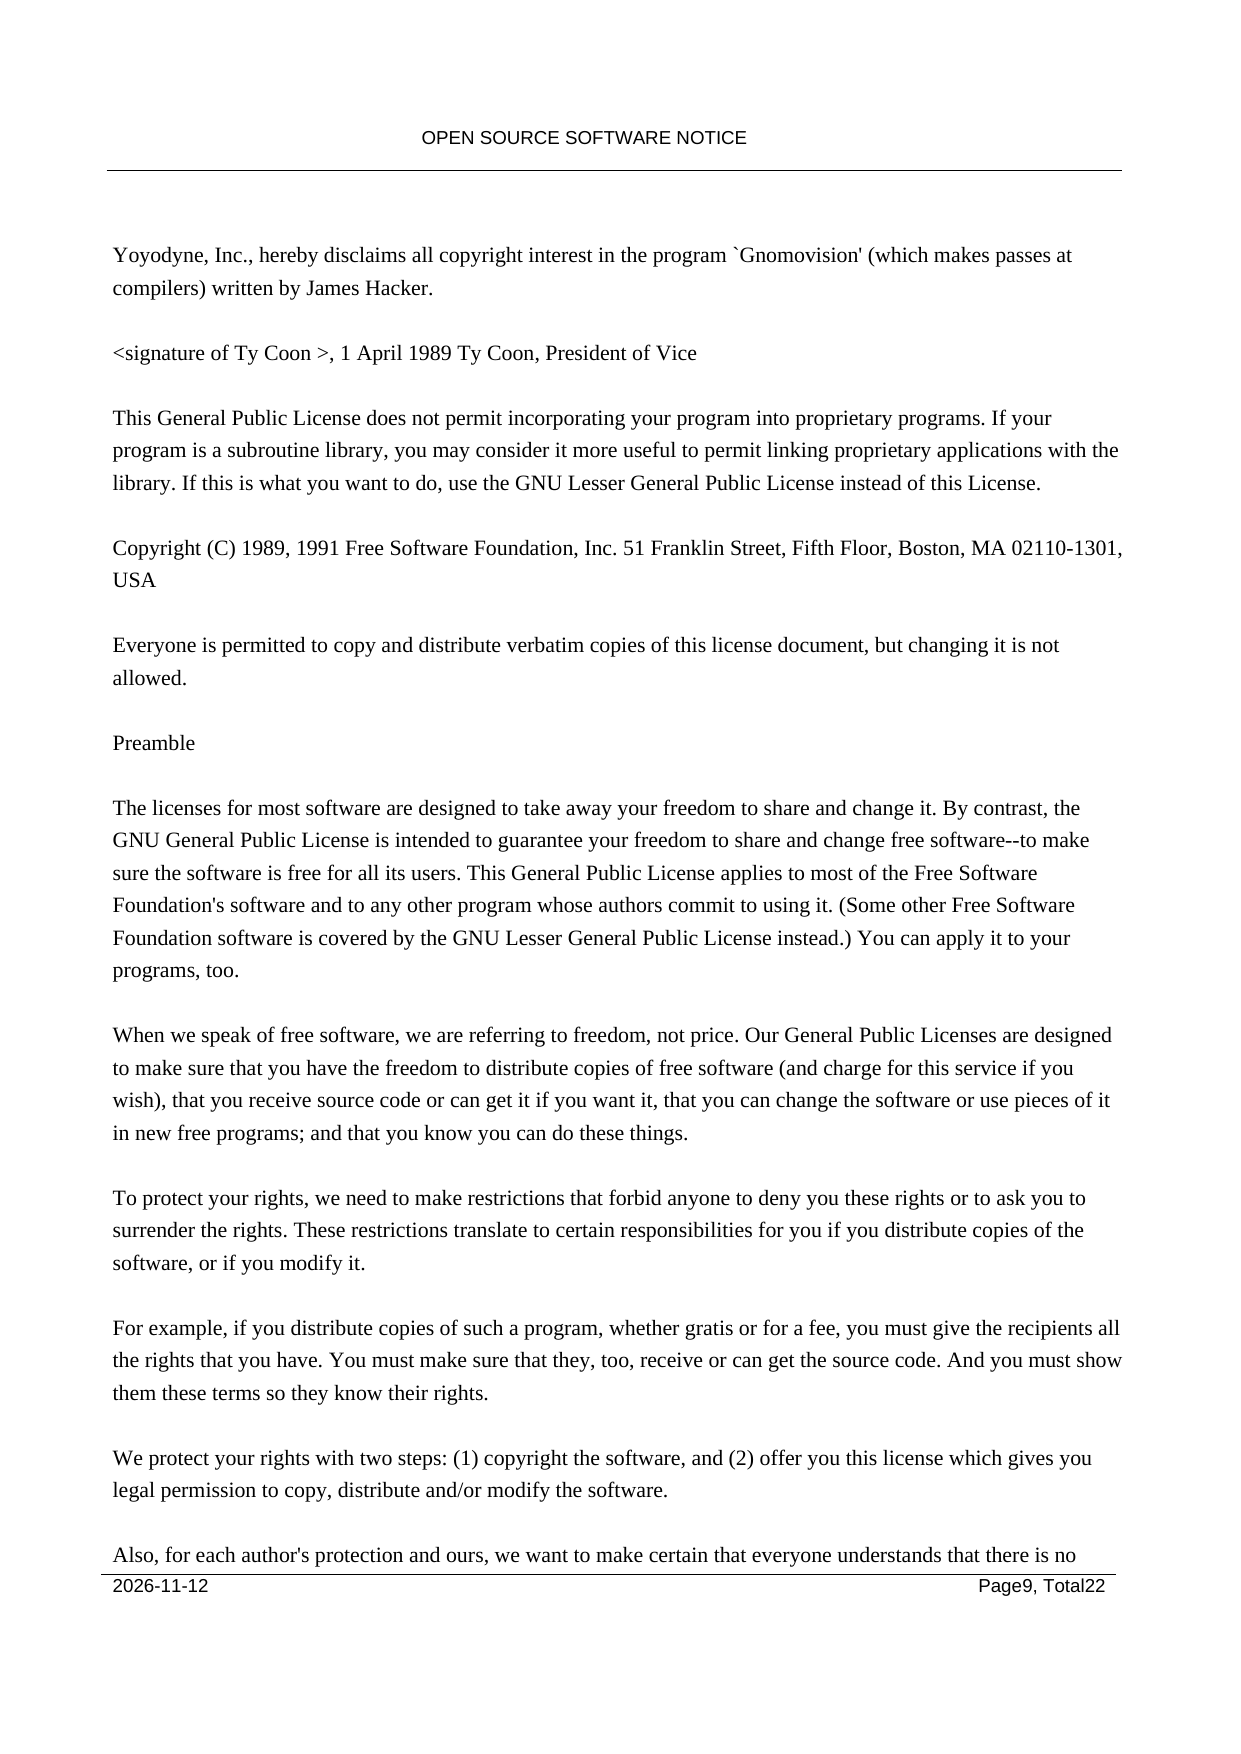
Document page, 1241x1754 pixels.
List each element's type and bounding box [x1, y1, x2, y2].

text [112, 206, 1128, 1571]
